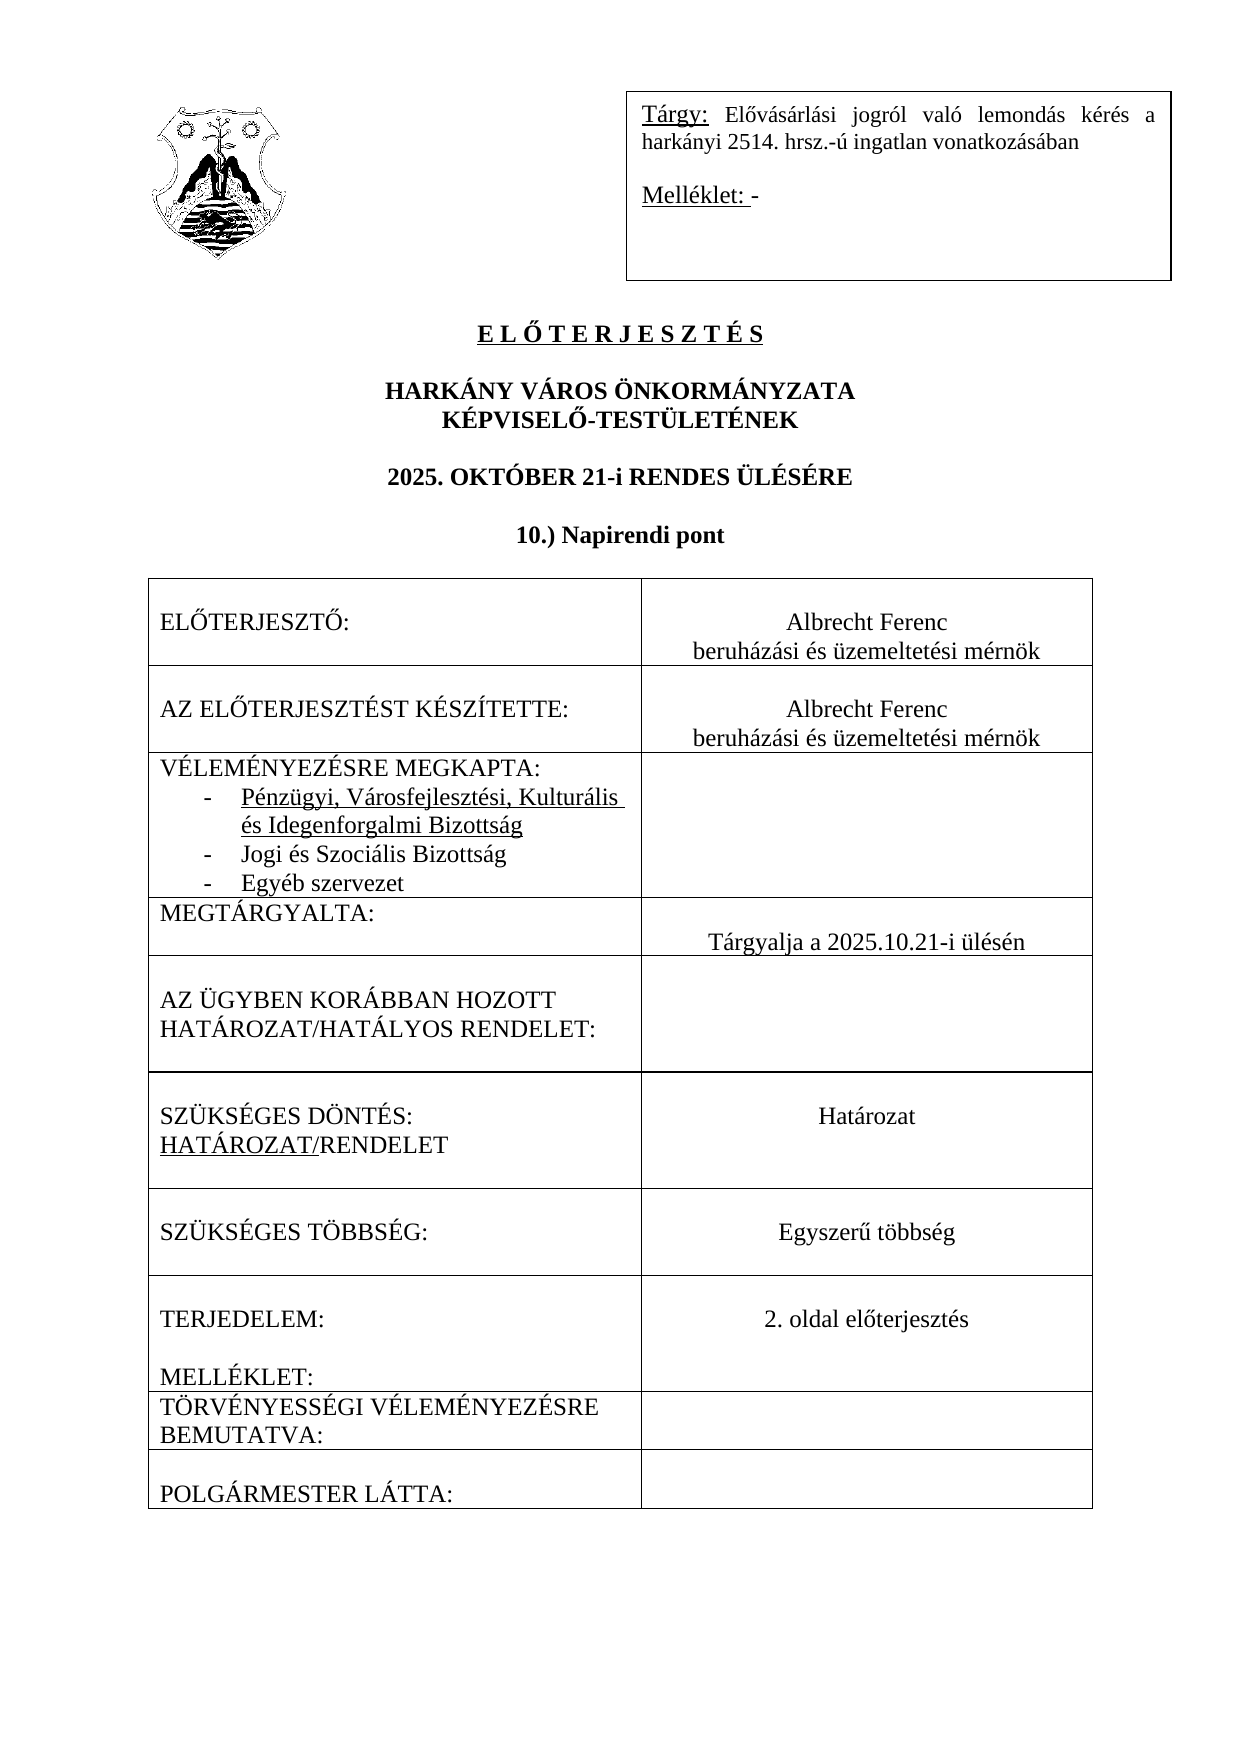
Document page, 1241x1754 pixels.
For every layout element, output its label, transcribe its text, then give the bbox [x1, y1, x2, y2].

table_cell [642, 753, 1092, 897]
table_cell Egyszerű többség [642, 1189, 1092, 1275]
table_cell SZÜKSÉGES DÖNTÉS: HATÁROZAT/RENDELET [149, 1073, 641, 1187]
table_header Albrecht Ferenc beruházási és üzemeltetési mérnök [642, 579, 1092, 665]
table_cell [642, 956, 1092, 1071]
picture [147, 101, 292, 262]
table_cell POLGÁRMESTER LÁTTA: [149, 1450, 641, 1508]
text HARKÁNY VÁROS ÖNKORMÁNYZATA [148, 376, 1092, 405]
text 10.) Napirendi pont [148, 520, 1092, 549]
text KÉPVISELŐ-TESTÜLETÉNEK [148, 405, 1092, 434]
table_cell [642, 1450, 1092, 1508]
table_cell 2. oldal előterjesztés [642, 1276, 1092, 1391]
table_cell [642, 1392, 1092, 1449]
table_cell MEGTÁRGYALTA: [149, 898, 641, 955]
text 2025. OKTÓBER 21-i RENDES ÜLÉSÉRE [148, 462, 1092, 491]
table_cell Határozat [642, 1073, 1092, 1187]
table_cell VÉLEMÉNYEZÉSRE MEGKAPTA: Pénzügyi, Városfejlesztési, Kulturális és Idegenforgalmi Bizottság Jogi és Szociális Bizottság Egyéb szervezet [149, 753, 641, 897]
table_cell AZ ÜGYBEN KORÁBBAN HOZOTT HATÁROZAT/HATÁLYOS RENDELET: [149, 956, 641, 1071]
table_cell Tárgyalja a 2025.10.21-i ülésén [642, 898, 1092, 955]
table_cell TÖRVÉNYESSÉGI VÉLEMÉNYEZÉSRE BEMUTATVA: [149, 1392, 641, 1449]
table_header ELŐTERJESZTŐ: [149, 579, 641, 665]
table_cell TERJEDELEM: MELLÉKLET: [149, 1276, 641, 1391]
text E L Ő T E R J E S Z T É S [148, 319, 1092, 347]
table_cell AZ ELŐTERJESZTÉST KÉSZÍTETTE: [149, 666, 641, 752]
table_cell Albrecht Ferenc beruházási és üzemeltetési mérnök [642, 666, 1092, 752]
table_cell SZÜKSÉGES TÖBBSÉG: [149, 1189, 641, 1275]
